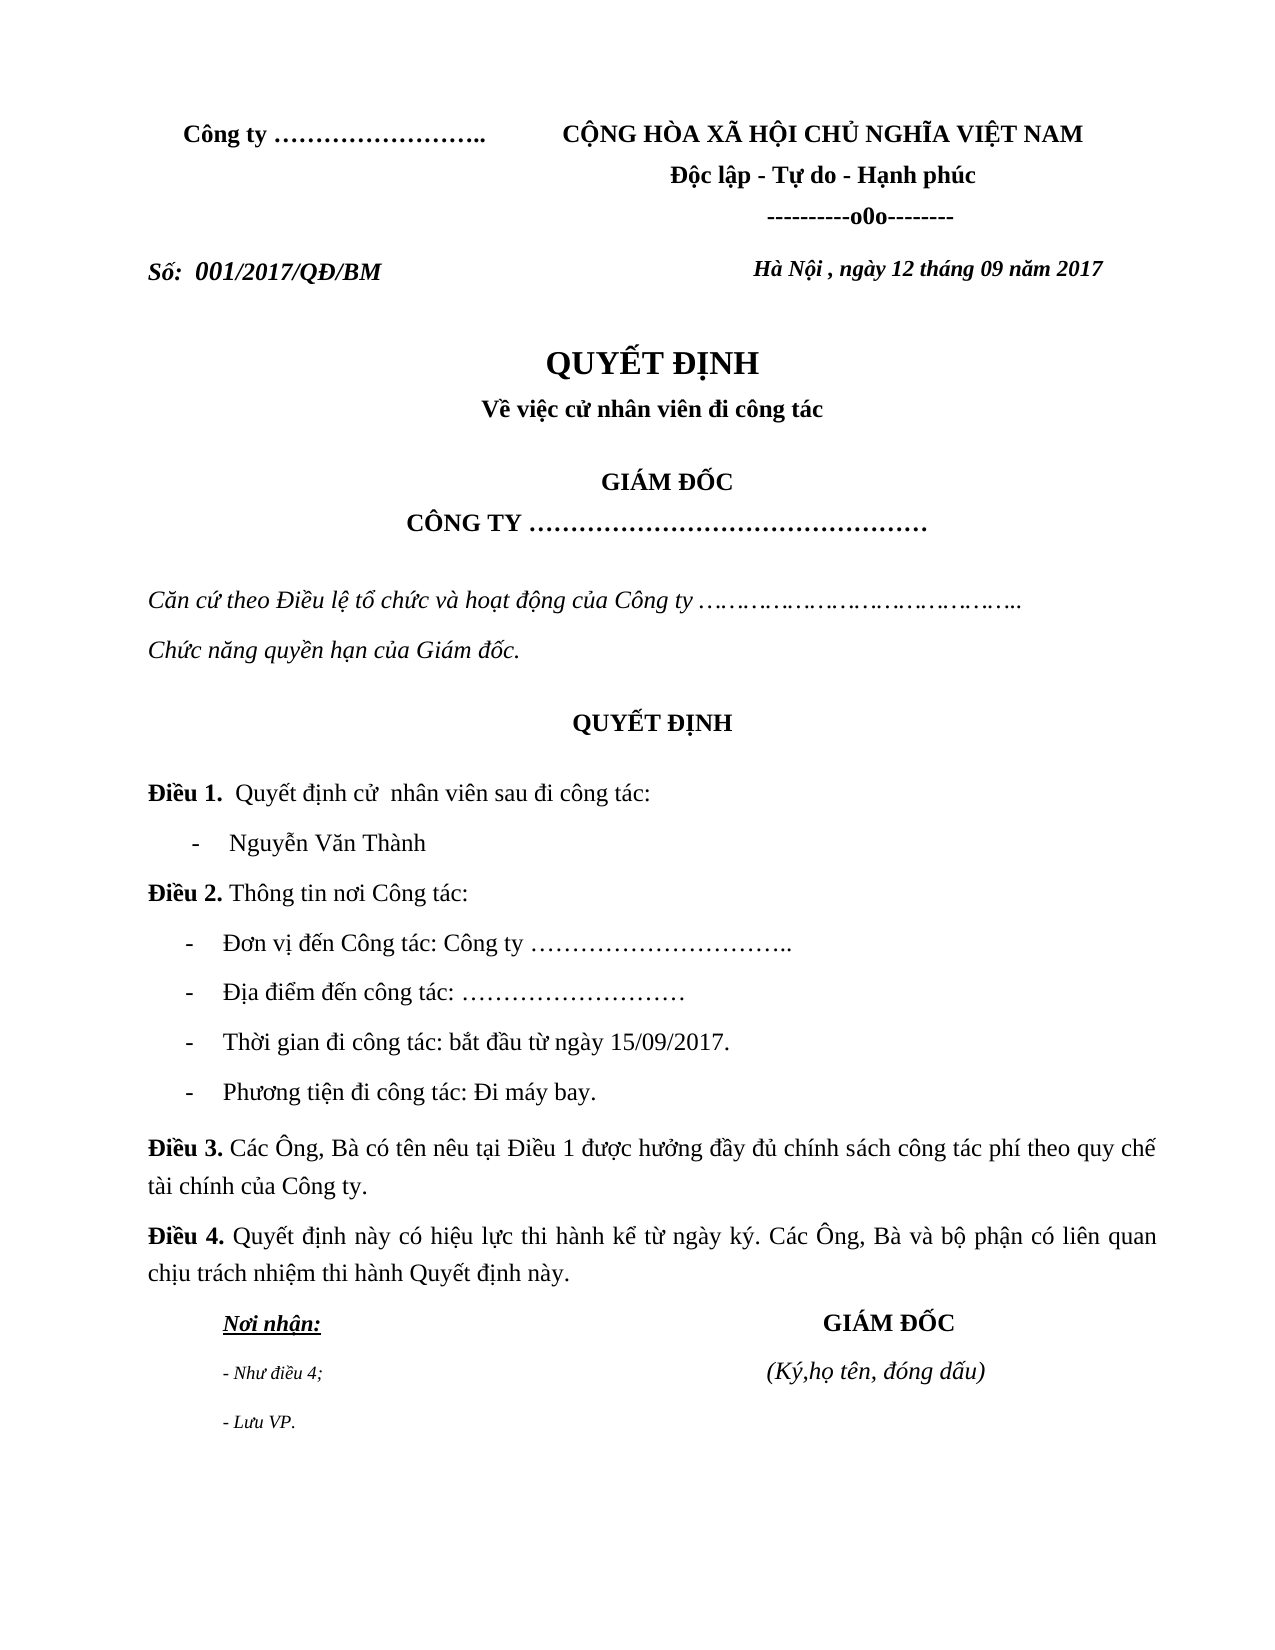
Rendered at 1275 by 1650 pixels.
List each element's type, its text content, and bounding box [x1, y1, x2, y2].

text QUYẾT ĐỊNH [148, 708, 1157, 736]
list Thời gian đi công tác: bắt đầu từ ngày 15/09/2017. [185, 1027, 1157, 1056]
table_cell Hà Nội , ngày 12 tháng 09 năm 2017 [532, 243, 1114, 299]
table_header Công ty …………………….. [136, 106, 532, 243]
text Nơi nhận: GIÁM ĐỐC [148, 1302, 1157, 1337]
text Căn cứ theo Điều lệ tổ chức và hoạt động của Công ty …………………………………….. [148, 578, 1157, 616]
text Điều 3. Các Ông, Bà có tên nêu tại Điều 1 được hưởng đầy đủ chính sách công tác phí theo quy chế tài chính của Công ty. [148, 1127, 1157, 1202]
text Về việc cử nhân viên đi công tác [148, 394, 1157, 422]
text Điều 4. Quyết định này có hiệu lực thi hành kể từ ngày ký. Các Ông, Bà và bộ phận có liên quan chịu trách nhiệm thi hành Quyết định này. [148, 1214, 1157, 1289]
list Đơn vị đến Công tác: Công ty ………………………….. [185, 928, 1157, 956]
list Địa điểm đến công tác: ……………………… [185, 977, 1157, 1006]
table_cell Số: 001/2017/QĐ/BM [136, 243, 532, 299]
text - Lưu VP. [148, 1398, 1157, 1433]
list Phương tiện đi công tác: Đi máy bay. [185, 1077, 1157, 1106]
text Điều 1. Quyết định cử nhân viên sau đi công tác: [148, 778, 1157, 807]
text Chức năng quyền hạn của Giám đốc. [148, 628, 1157, 666]
text - Như điều 4; (Ký,họ tên, đóng dấu) [148, 1350, 1157, 1385]
text Điều 2. Thông tin nơi Công tác: [148, 878, 1157, 907]
text GIÁM ĐỐC [148, 467, 1186, 495]
list Nguyễn Văn Thành [191, 828, 1157, 857]
text CÔNG TY ………………………………………… [148, 508, 1186, 537]
table_header CỘNG HÒA XÃ HỘI CHỦ NGHĨA VIỆT NAM Độc lập - Tự do - Hạnh phúc ----------o0o-------- [532, 106, 1114, 243]
subtitle QUYẾT ĐỊNH [148, 343, 1157, 381]
